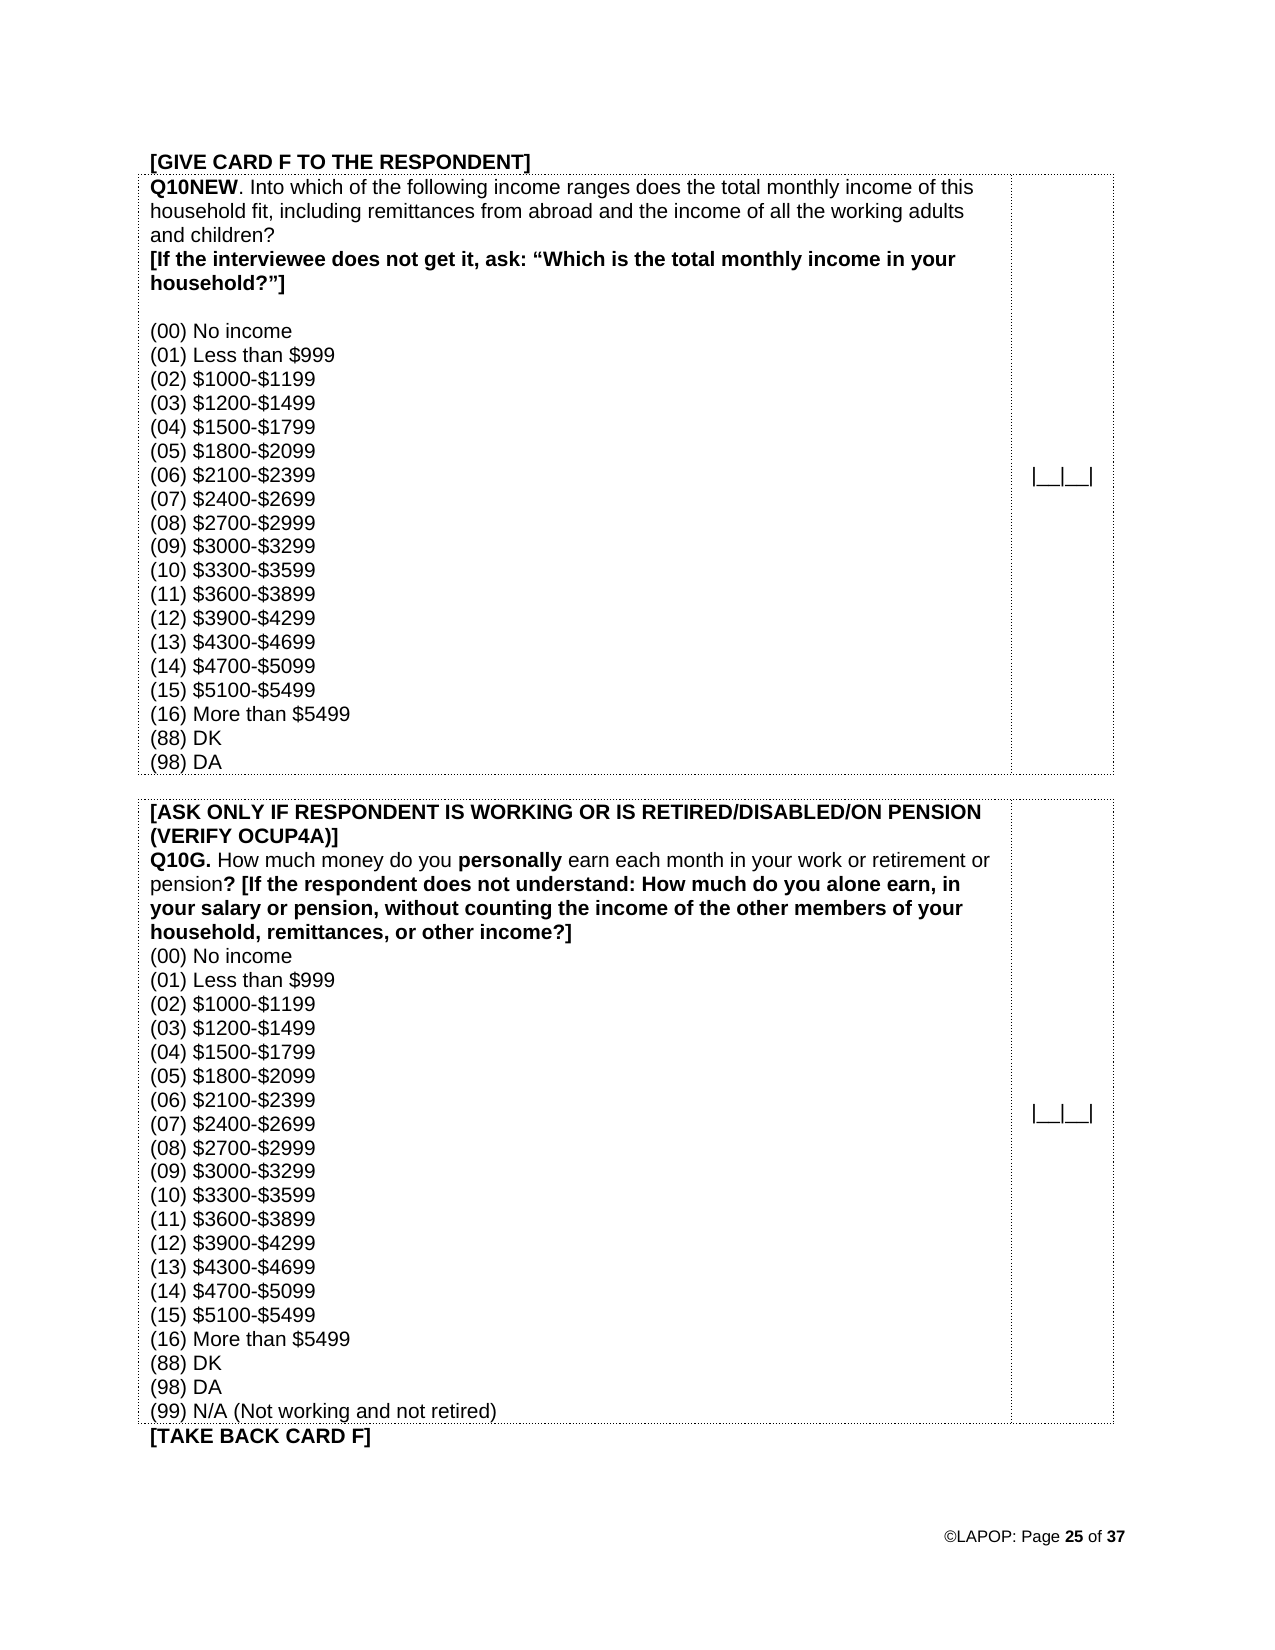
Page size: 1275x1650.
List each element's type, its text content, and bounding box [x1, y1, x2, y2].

table_header [ASK ONLY IF RESPONDENT IS WORKING OR IS RETIRED/DISABLED/ON PENSION (VERIFY OCUP4A)] Q10G. How much money do you personally earn each month in your work or retirement or pension? [If the respondent does not understand: How much do you alone earn, in your salary or pension, without counting the income of the other members of your household, remittances, or other income?] (00) No income (01) Less than $999 (02) $1000-$1199 (03) $1200-$1499 (04) $1500-$1799 (05) $1800-$2099 (06) $2100-$2399 (07) $2400-$2699 (08) $2700-$2999 (09) $3000-$3299 (10) $3300-$3599 (11) $3600-$3899 (12) $3900-$4299 (13) $4300-$4699 (14) $4700-$5099 (15) $5100-$5499 (16) More than $5499 (88) DK (98) DA (99) N/A (Not working and not retired) [139, 799, 1011, 1423]
table_header Q10NEW. Into which of the following income ranges does the total monthly income of this household fit, including remittances from abroad and the income of all the working adults and children? [If the interviewee does not get it, ask: “Which is the total monthly income in your household?”] (00) No income (01) Less than $999 (02) $1000-$1199 (03) $1200-$1499 (04) $1500-$1799 (05) $1800-$2099 (06) $2100-$2399 (07) $2400-$2699 (08) $2700-$2999 (09) $3000-$3299 (10) $3300-$3599 (11) $3600-$3899 (12) $3900-$4299 (13) $4300-$4699 (14) $4700-$5099 (15) $5100-$5499 (16) More than $5499 (88) DK (98) DA [139, 174, 1011, 774]
text [Give Card F TO THE RESPONDENT] [150, 150, 1125, 174]
text [TAKE BACK CARD F] [150, 1424, 1125, 1448]
table_header |__|__| [1011, 799, 1114, 1423]
table_header |__|__| [1011, 174, 1114, 774]
